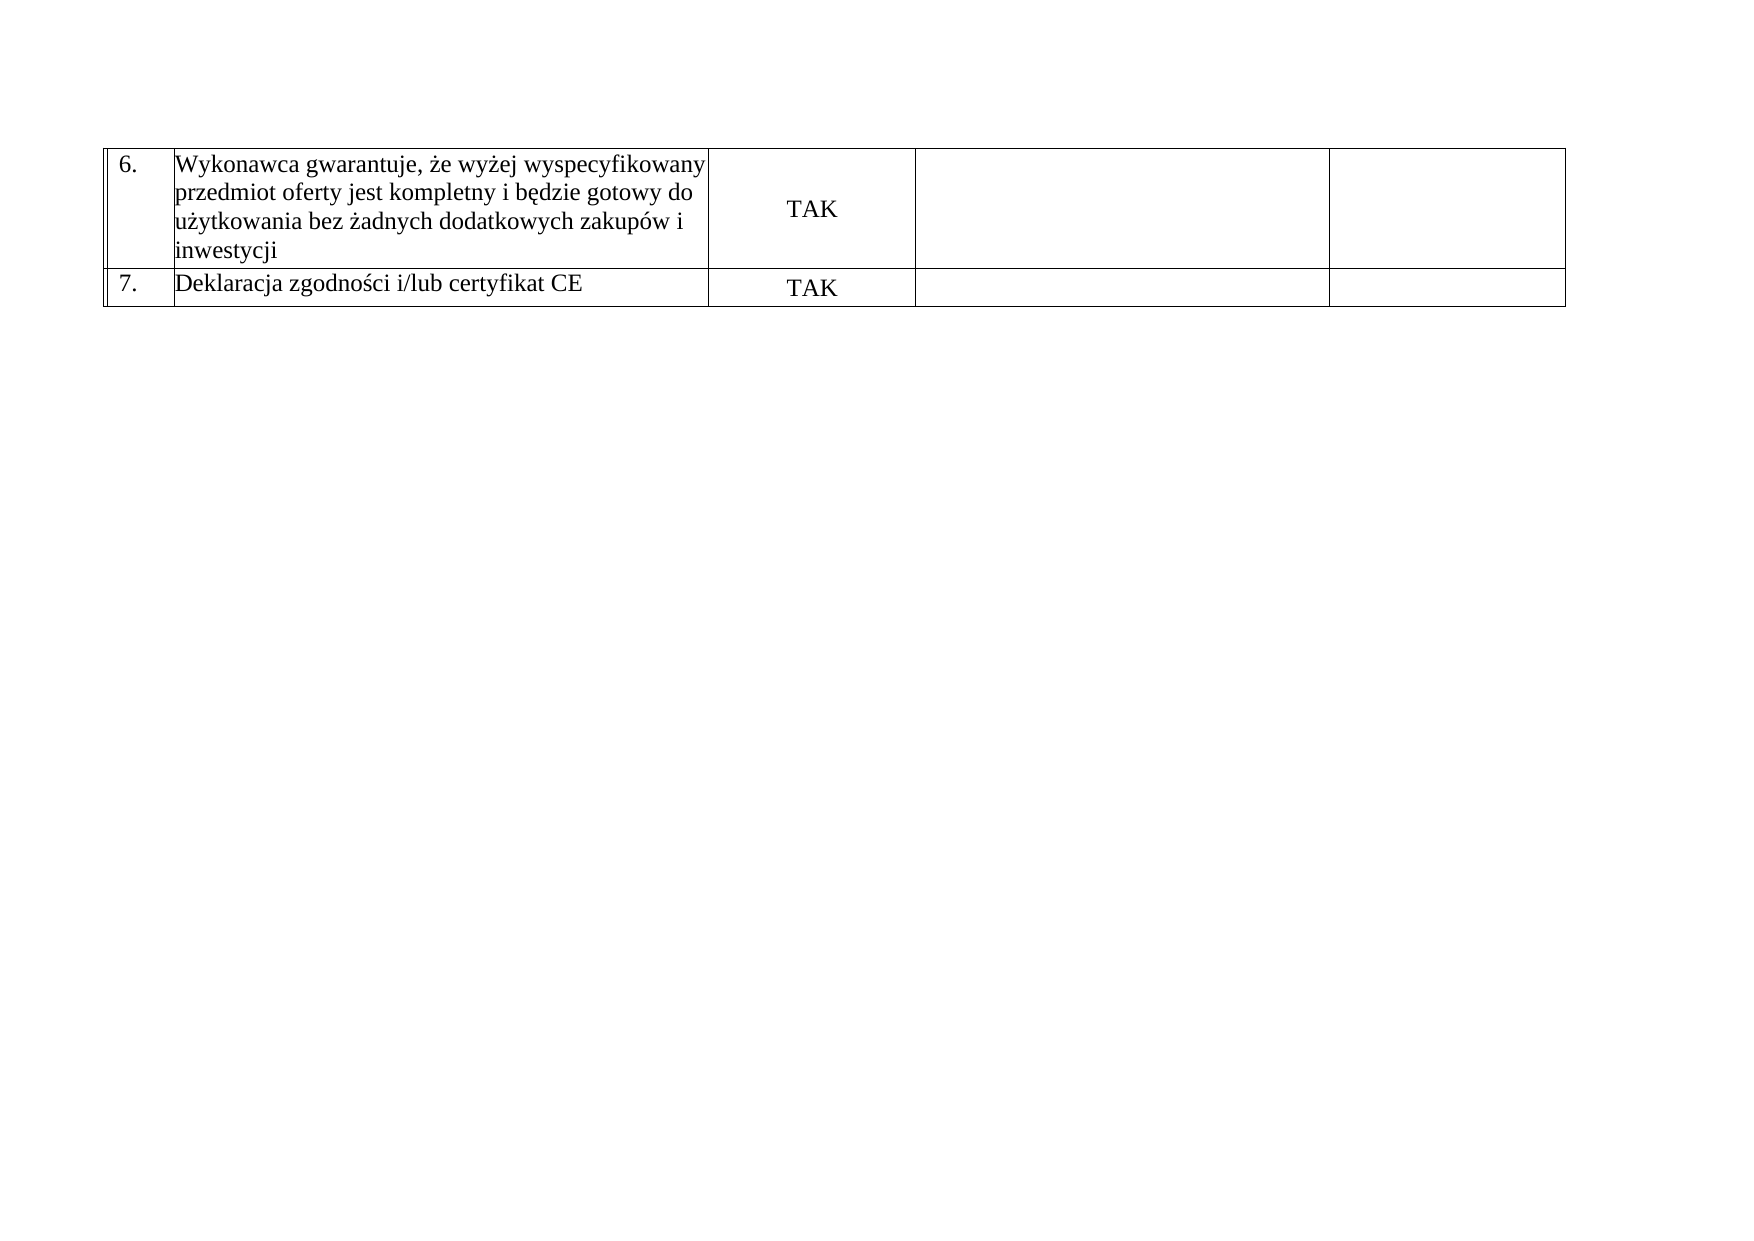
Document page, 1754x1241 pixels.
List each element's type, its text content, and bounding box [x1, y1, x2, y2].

table_cell TAK [709, 149, 915, 267]
table_cell [1330, 149, 1565, 267]
table_cell Deklaracja zgodności i/lub certyfikat CE [175, 269, 708, 306]
table_cell [108, 149, 174, 267]
table_cell TAK [709, 269, 915, 306]
table_cell [1330, 269, 1565, 306]
table_cell [916, 149, 1329, 267]
table_cell Wykonawca gwarantuje, że wyżej wyspecyfikowany przedmiot oferty jest kompletny i będzie gotowy do użytkowania bez żadnych dodatkowych zakupów i inwestycji [175, 149, 708, 267]
table_cell [108, 269, 174, 306]
table_cell [916, 269, 1329, 306]
